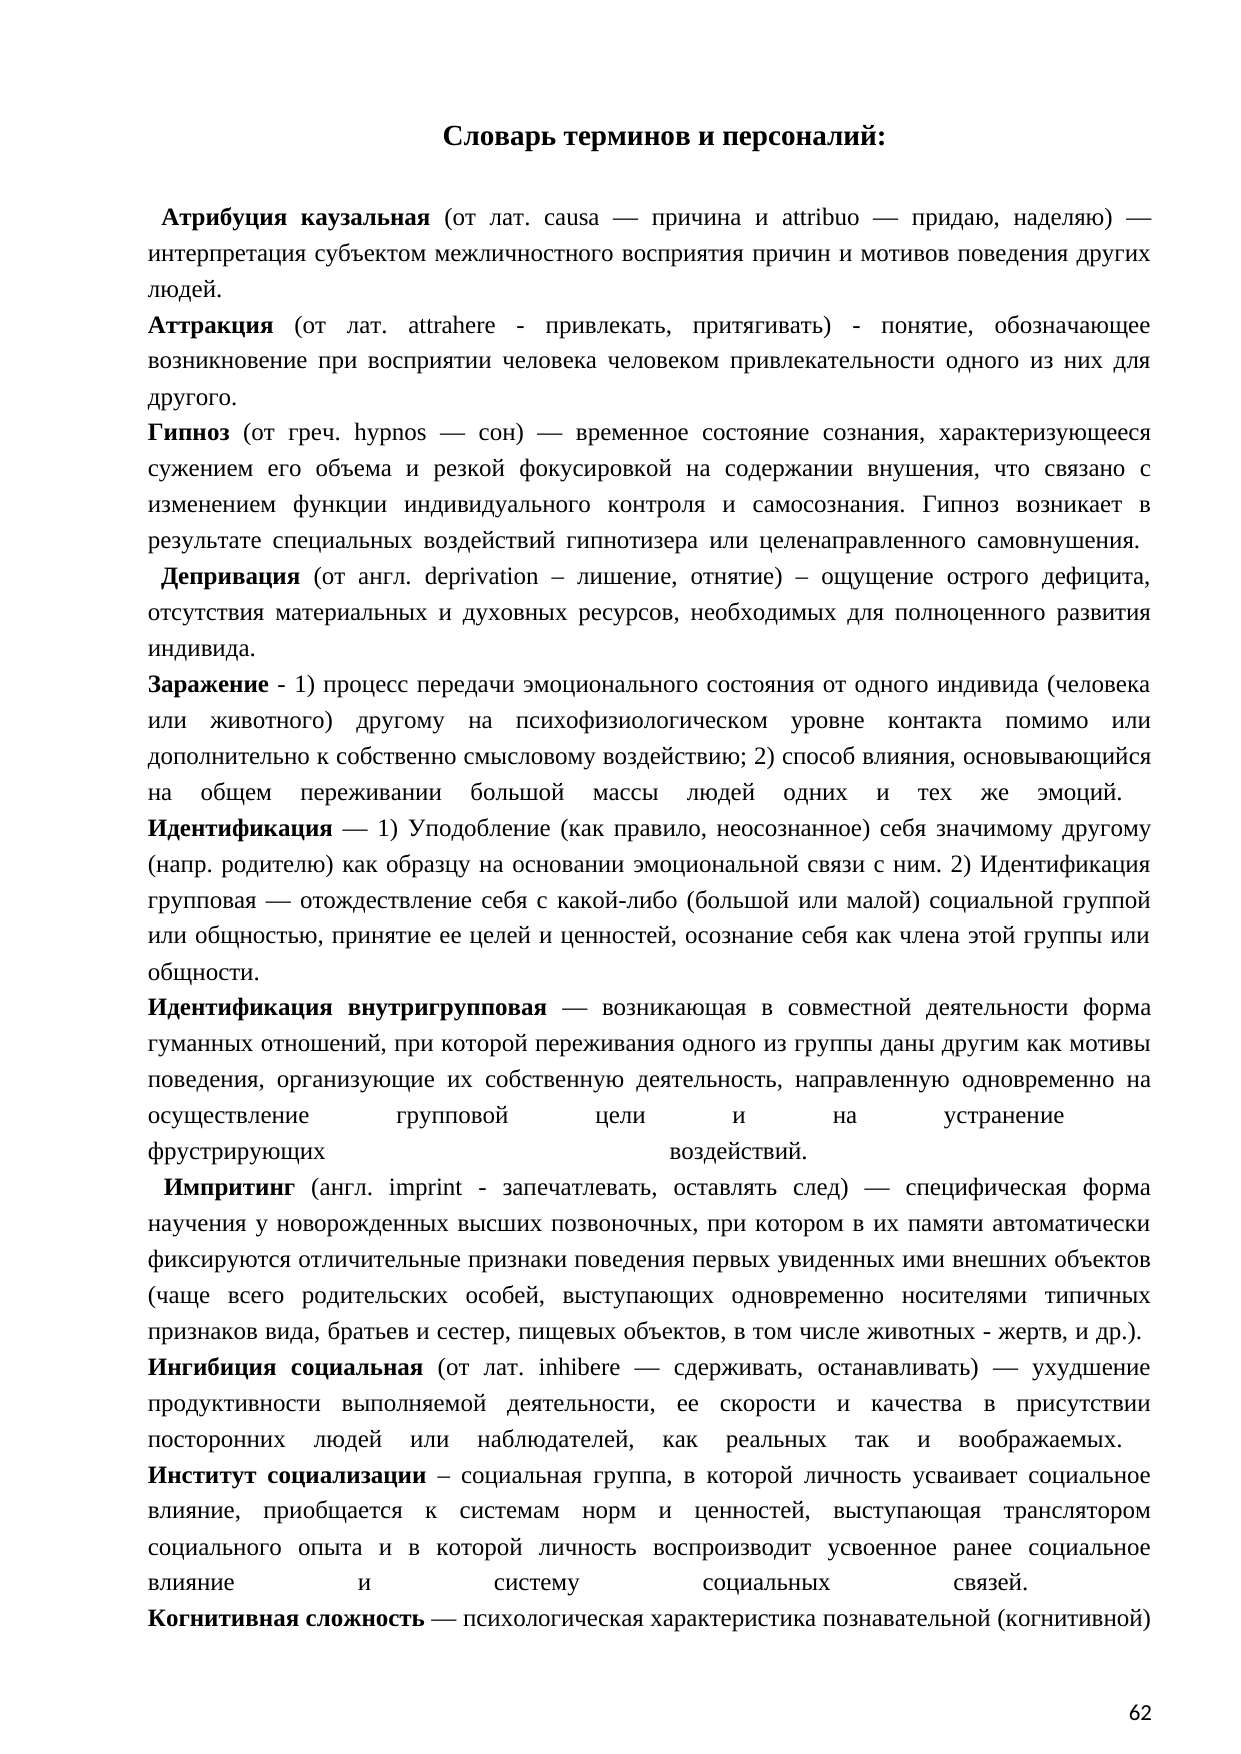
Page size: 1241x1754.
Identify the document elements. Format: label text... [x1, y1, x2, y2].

text Аттракция (от лат. attrahere - привлекать, притягивать) - понятие, обозначающее возникновение при восприятии человека человеком привлекательности одного из них для другого. Гипноз (от греч. hypnos — сон) — временное состояние сознания, характеризующееся сужением его объема и резкой фокусировкой на содержании внушения, что связано с изменением функции индивидуального контроля и самосознания. Гипноз возникает в результате специальных воздействий гипнотизера или целенаправленного самовнушения. Депривация (от англ. deprivation – лишение, отнятие) – ощущение острого дефицита, отсутствия материальных и духовных ресурсов, необходимых для полноценного развития индивида. [148, 310, 1152, 662]
text Атрибуция каузальная (от лат. causa — причина и attribuo — придаю, наделяю) — интерпретация субъектом межличностного восприятия причин и мотивов поведения других людей. [148, 202, 1152, 302]
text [148, 669, 1152, 1632]
text Словарь терминов и персоналий: [177, 118, 1152, 152]
